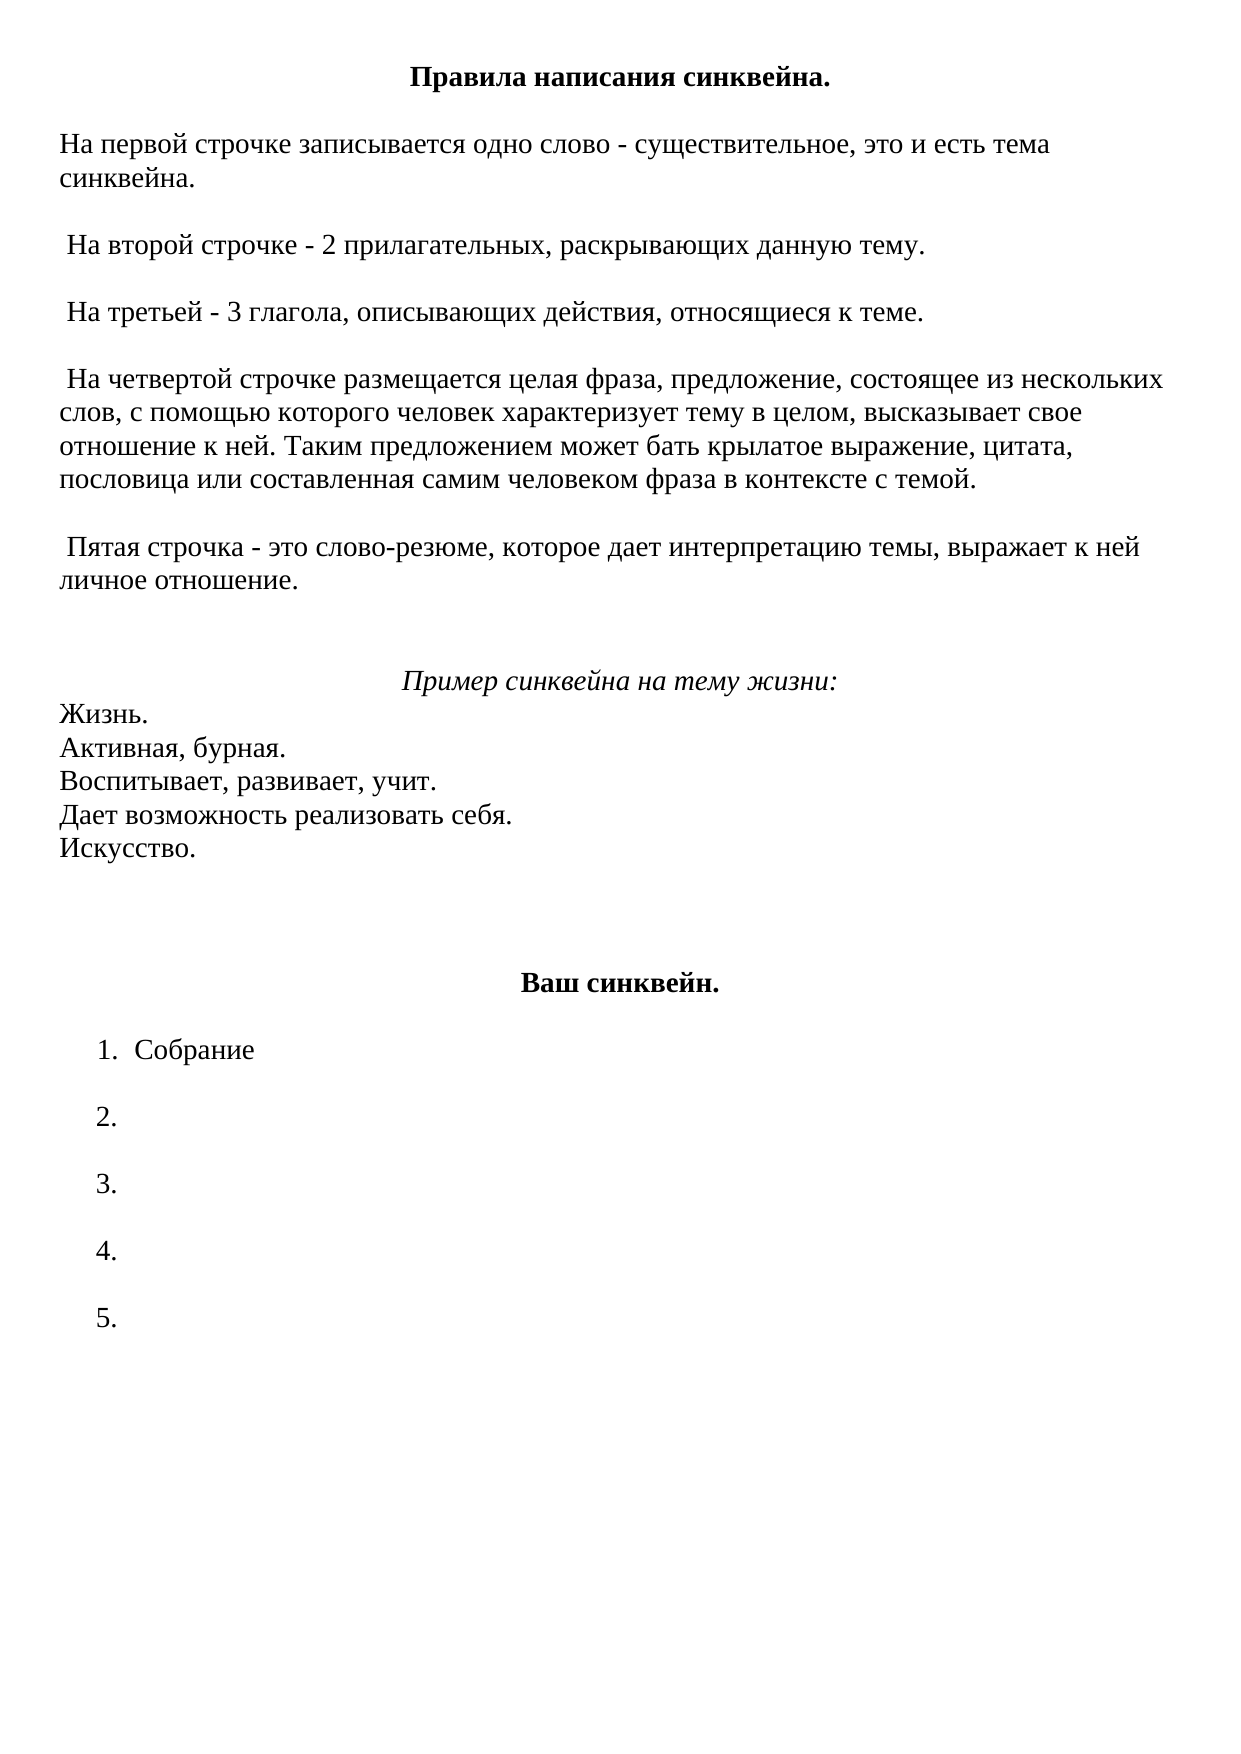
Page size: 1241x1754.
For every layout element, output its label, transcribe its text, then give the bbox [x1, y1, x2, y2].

text Жизнь. [59, 696, 1181, 730]
text Пример синквейна на тему жизни: [59, 663, 1181, 696]
text 4. [59, 1233, 1181, 1267]
text На четвертой строчке размещается целая фраза, предложение, состоящее из нескольких слов, с помощью которого человек характеризует тему в целом, высказывает свое отношение к ней. Таким предложением может бать крылатое выражение, цитата, пословица или составленная самим человеком фраза в контексте с темой. [59, 361, 1181, 495]
text На третьей - 3 глагола, описывающих действия, относящиеся к теме. [59, 294, 1181, 327]
text 3. [59, 1166, 1181, 1199]
text Пятая строчка - это слово-резюме, которое дает интерпретацию темы, выражает к ней личное отношение. [59, 529, 1181, 596]
text Ваш синквейн. [59, 965, 1181, 998]
text Правила написания синквейна. [59, 59, 1181, 93]
text Активная, бурная. [59, 730, 1181, 763]
text 2. [59, 1099, 1181, 1132]
text Воспитывает, развивает, учит. [59, 763, 1181, 797]
list Собрание [97, 1032, 1181, 1065]
text Дает возможность реализовать себя. [59, 797, 1181, 831]
text На первой строчке записывается одно слово - существительное, это и есть тема синквейна. [59, 126, 1181, 193]
text На второй строчке - 2 прилагательных, раскрывающих данную тему. [59, 227, 1181, 260]
text Искусство. [59, 831, 1181, 864]
text 5. [59, 1300, 1181, 1334]
